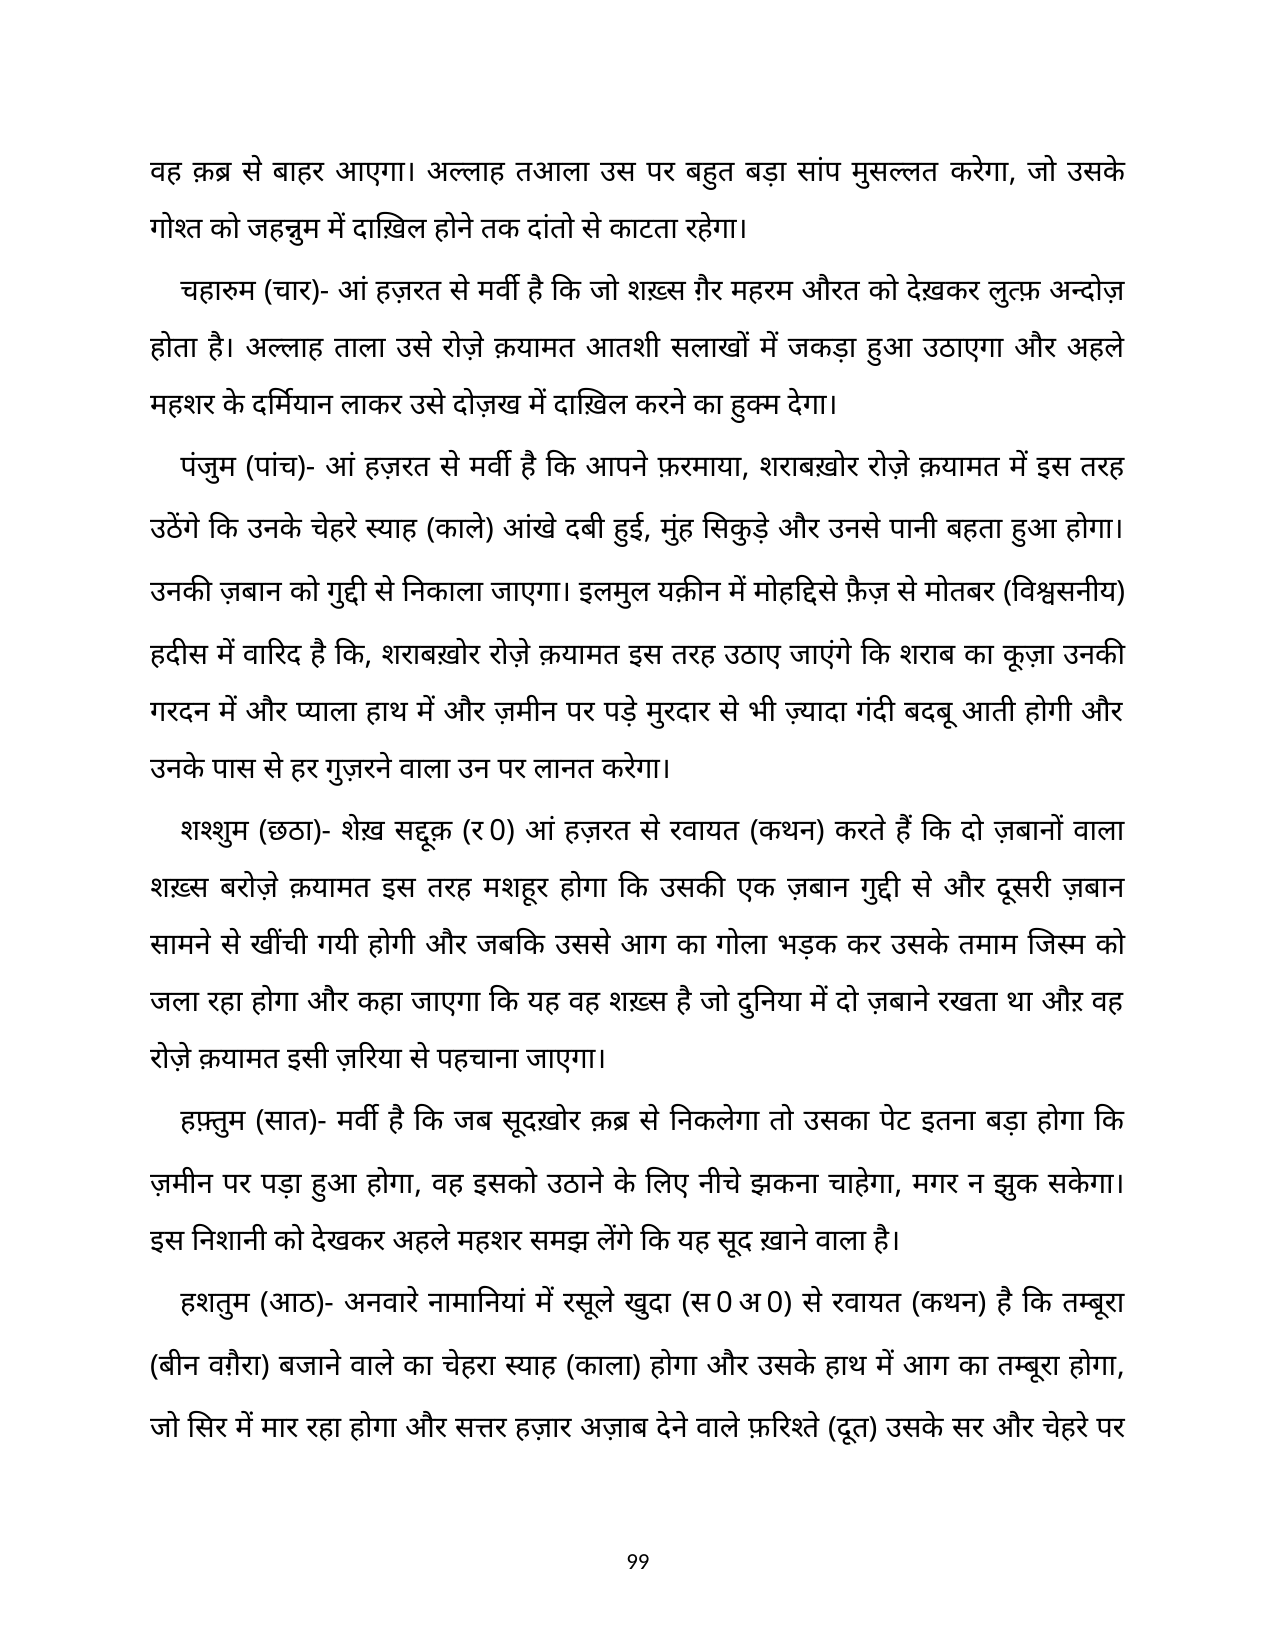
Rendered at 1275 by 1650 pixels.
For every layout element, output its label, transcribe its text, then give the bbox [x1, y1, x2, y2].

text चहारुम (चार)- आं हज़रत से मर्वी है कि जो शख़्स ग़ैर महरम औरत को देख़कर लुत्फ़ अन्दोज़ होता है। अल्लाह ताला उसे रोज़े क़यामत आतशी सलाखों में जकड़ा हुआ उठाएगा और अहले महशर के दर्मियान लाकर उसे दोज़ख में दाख़िल करने का हुक्म देगा। [150, 269, 1125, 426]
text हफ़्तुम (सात)- मर्वी है कि जब सूदख़ोर क़ब्र से निकलेगा तो उसका पेट इतना बड़ा होगा कि ज़मीन पर पड़ा हुआ होगा, वह इसको उठाने के लिए नीचे झकना चाहेगा, मगर न झुक सकेगा। इस निशानी को देखकर अहले महशर समझ लेंगे कि यह सूद ख़ाने वाला है। [150, 1099, 1125, 1262]
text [150, 150, 1125, 250]
text शश्शुम (छठा)- शेख़ सद्दूक़ (र0) आं हज़रत से रवायत (कथन) करते हैं कि दो ज़बानों वाला शख़्स बरोज़े क़यामत इस तरह मशहूर होगा कि उसकी एक ज़बान गुद्दी से और दूसरी ज़बान सामने से खींची गयी होगी और जबकि उससे आग का गोला भड़क कर उसके तमाम जिस्म को जला रहा होगा और कहा जाएगा कि यह वह शख़्स है जो दुनिया में दो ज़बाने रखता था औऱ वह रोज़े क़यामत इसी ज़रिया से पहचाना जाएगा। [150, 809, 1125, 1080]
text पंजुम (पांच)- आं हज़रत से मर्वी है कि आपने फ़रमाया, शराबख़ोर रोज़े क़यामत में इस तरह उठेंगे कि उनके चेहरे स्याह (काले) आंखे दबी हुई, मुंह सिकुड़े और उनसे पानी बहता हुआ होगा। उनकी ज़बान को गुद्दी से निकाला जाएगा। इलमुल यक़ीन में मोहद्दिसे फ़ैज़ से मोतबर (विश्वसनीय) हदीस में वारिद है कि, शराबख़ोर रोज़े क़यामत इस तरह उठाए जाएंगे कि शराब का कूज़ा उनकी गरदन में और प्याला हाथ में और ज़मीन पर पड़े मुरदार से भी ज़्यादा गंदी बदबू आती होगी और उनके पास से हर गुज़रने वाला उन पर लानत करेगा। [150, 445, 1125, 790]
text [150, 1281, 1125, 1449]
